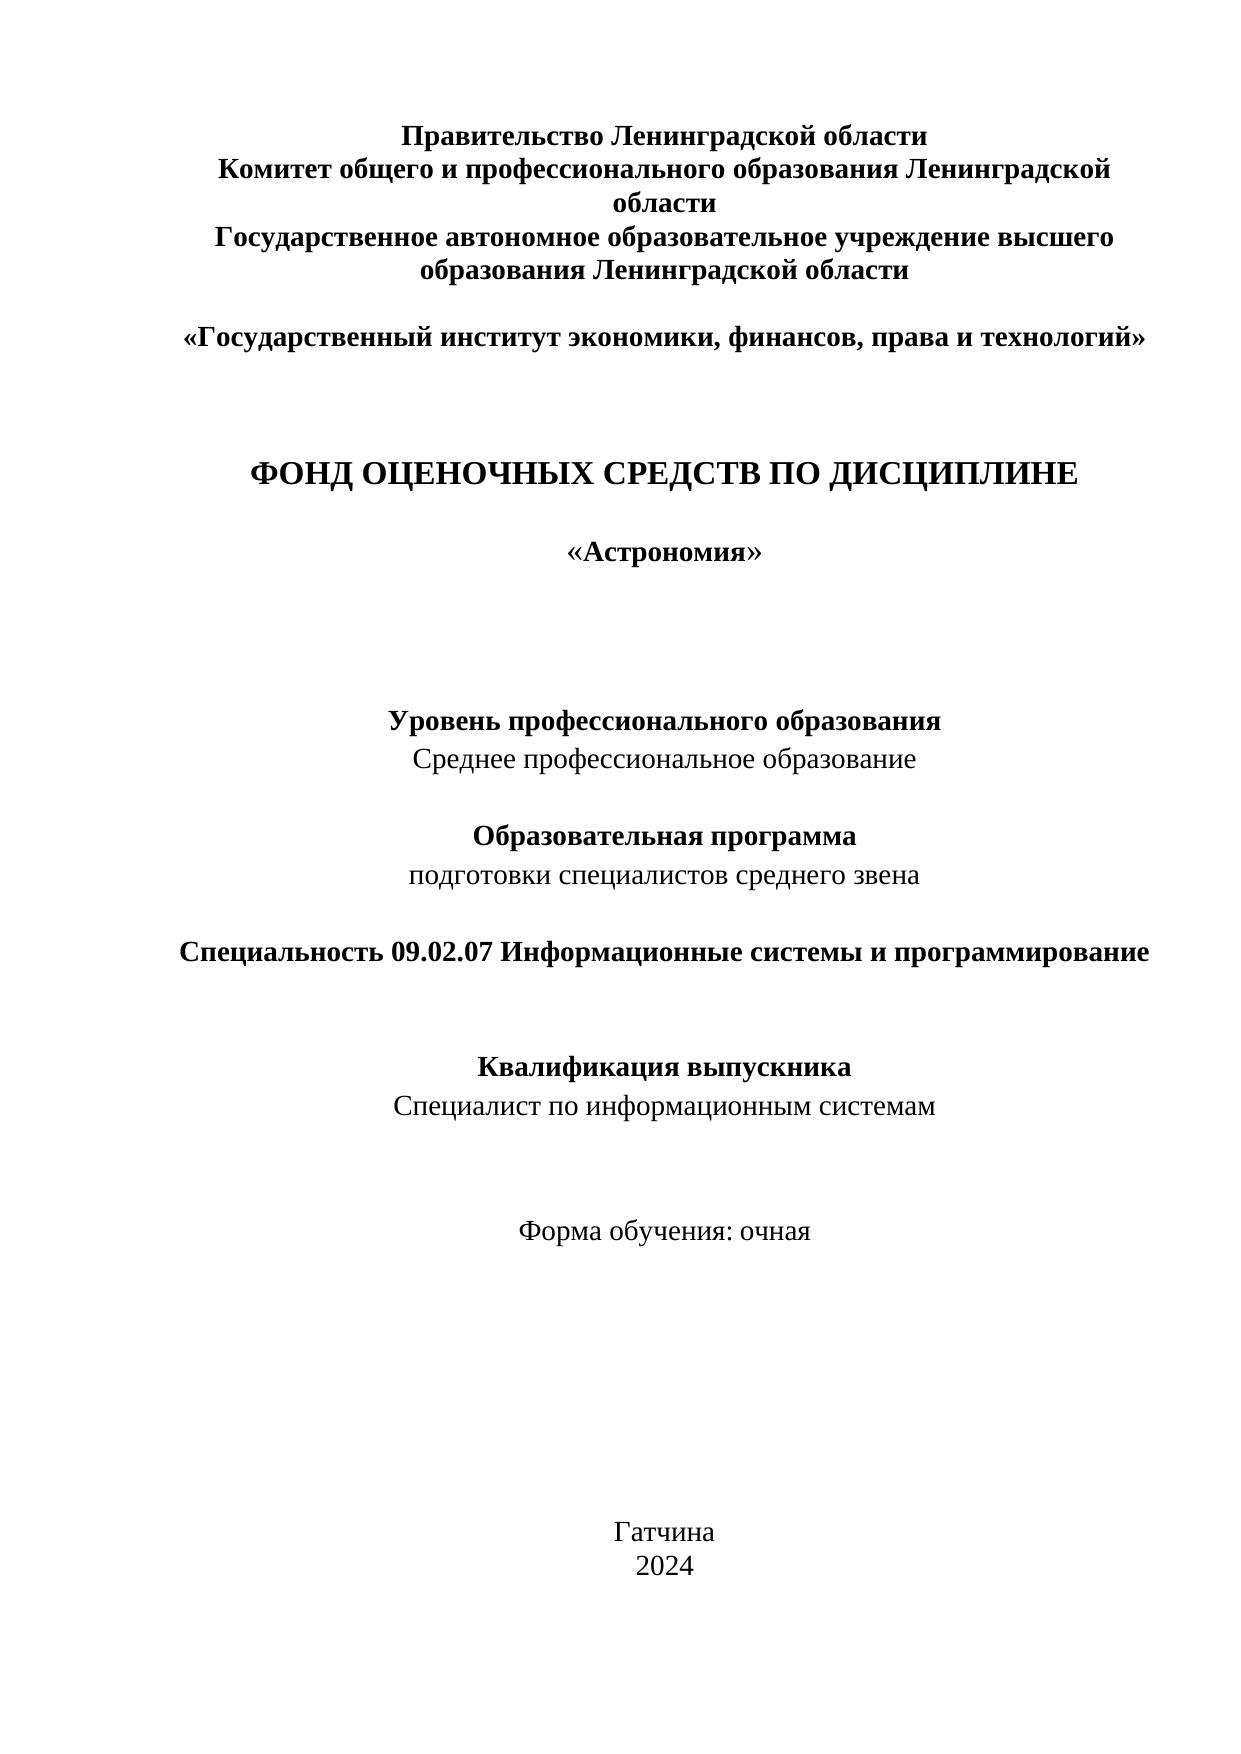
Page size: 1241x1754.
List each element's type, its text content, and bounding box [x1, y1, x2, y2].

text подготовки специалистов среднего звена [177, 857, 1152, 890]
text Среднее профессиональное образование [177, 741, 1152, 775]
text Специалист по информационным системам [177, 1088, 1152, 1122]
text Форма обучения: очная [177, 1213, 1152, 1246]
text Государственное автономное образовательное учреждение высшего образования Ленинградской области [177, 219, 1152, 286]
text Квалификация выпускника [177, 1049, 1152, 1083]
text 2024 [177, 1548, 1152, 1582]
text «Астрономия» [177, 530, 1152, 568]
text Комитет общего и профессионального образования Ленинградской области [177, 152, 1152, 219]
text ФОНД ОЦЕНОЧНЫХ СРЕДСТВ ПО ДИСЦИПЛИНЕ [177, 453, 1152, 492]
text «Государственный институт экономики, финансов, права и технологий» [177, 319, 1152, 353]
text Правительство Ленинградской области [177, 118, 1152, 152]
text Уровень профессионального образования [177, 703, 1152, 736]
text Специальность 09.02.07 Информационные системы и программирование [177, 934, 1152, 967]
text Образовательная программа [177, 818, 1152, 852]
text Гатчина [177, 1514, 1152, 1548]
